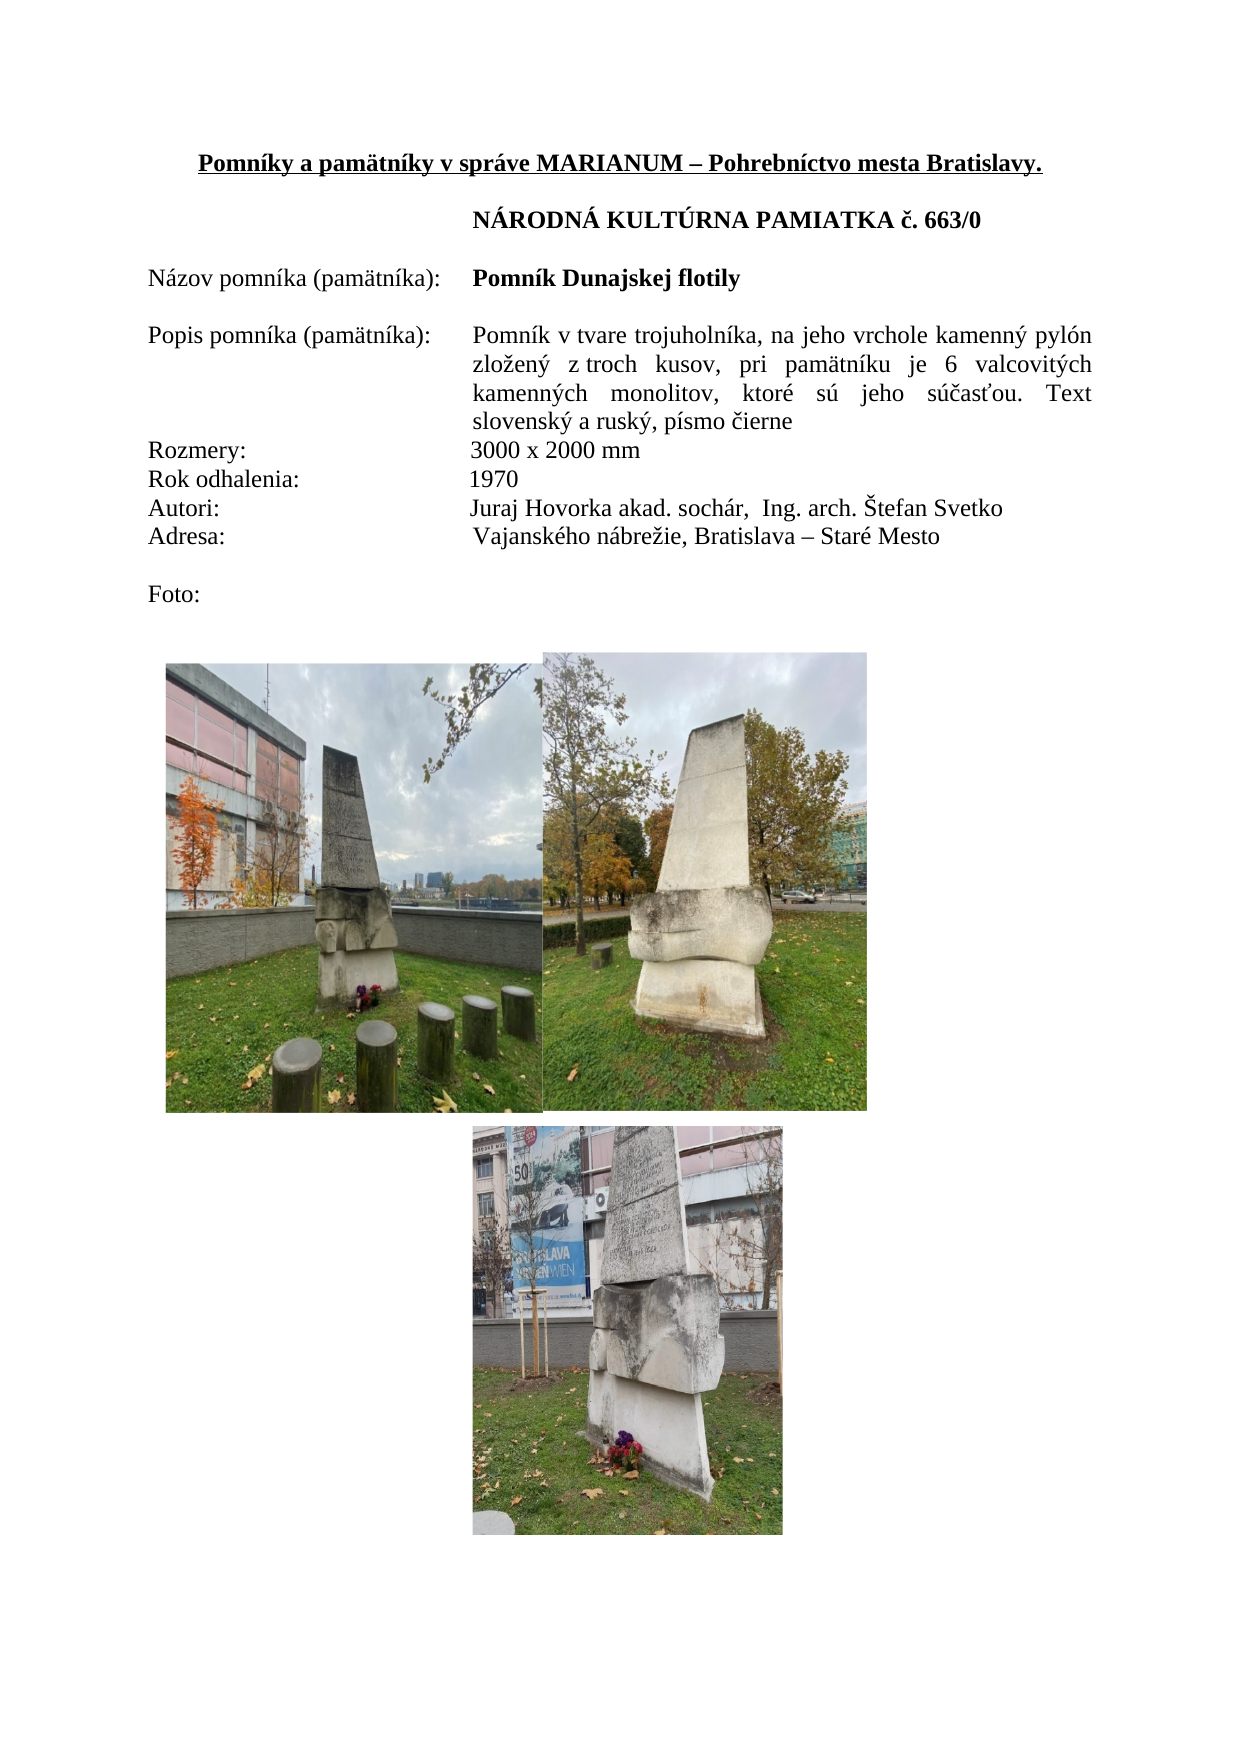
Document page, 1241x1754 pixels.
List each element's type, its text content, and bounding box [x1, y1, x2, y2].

text Pomníky a pamätníky v správe MARIANUM – Pohrebníctvo mesta Bratislavy. [148, 148, 1093, 176]
text Foto: [148, 579, 1093, 608]
picture [166, 664, 543, 1112]
picture [472, 1126, 783, 1535]
text Adresa: Vajanského nábrežie, Bratislava – Staré Mesto [148, 521, 1093, 550]
text Názov pomníka (pamätníka): Pomník Dunajskej flotily [148, 263, 1093, 291]
text Popis pomníka (pamätníka): Pomník v tvare trojuholníka, na jeho vrchole kamenný pylón zložený z troch kusov, pri pamätníku je 6 valcovitých kamenných monolitov, ktoré sú jeho súčasťou. Text slovenský a ruský, písmo čierne [148, 320, 1093, 435]
text Rozmery: 3000 x 2000 mm [148, 435, 1093, 464]
text NÁRODNÁ KULTÚRNA PAMIATKA č. 663/0 [148, 205, 1093, 234]
text Rok odhalenia: 1970 [148, 464, 1093, 493]
picture [543, 653, 866, 1110]
text Autori: Juraj Hovorka akad. sochár, Ing. arch. Štefan Svetko [148, 493, 1093, 521]
